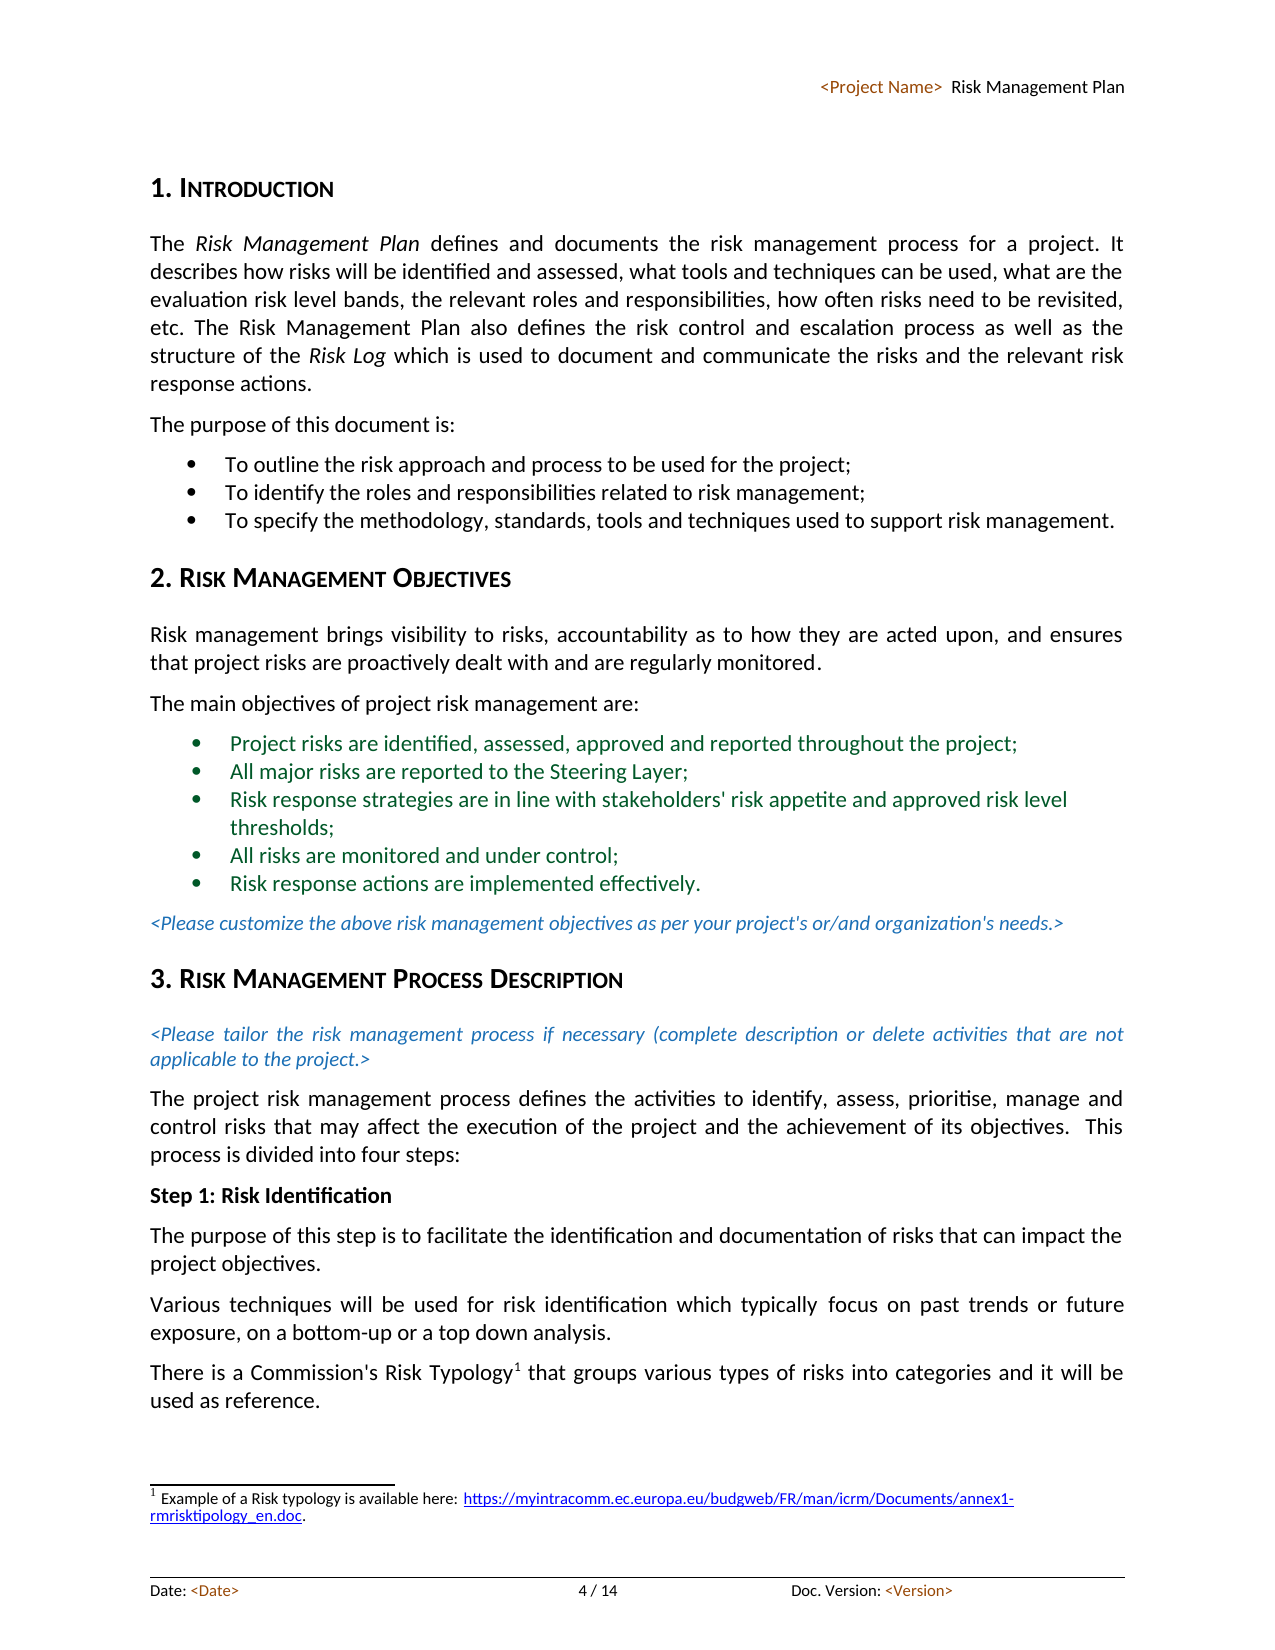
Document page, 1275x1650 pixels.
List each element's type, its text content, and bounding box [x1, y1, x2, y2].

subtitle Risk Management Process Description [150, 960, 1125, 996]
list To specify the methodology, standards, tools and techniques used to support risk management. [187, 507, 1125, 534]
list To identify the roles and responsibilities related to risk management; [187, 478, 1125, 507]
text Step 1: Risk Identification [150, 1181, 1125, 1209]
list Risk response strategies are in line with stakeholders' risk appetite and approved risk level thresholds; [192, 785, 1125, 841]
subtitle Introduction [150, 169, 1125, 204]
list Risk response actions are implemented effectively. [192, 869, 1125, 897]
list Project risks are identified, assessed, approved and reported throughout the project; [192, 729, 1125, 757]
text <Please tailor the risk management process if necessary (complete description or delete activities that are not applicable to the project.> [150, 1021, 1125, 1072]
text The Risk Management Plan defines and documents the risk management process for a project. It describes how risks will be identified and assessed, what tools and techniques can be used, what are the evaluation risk level bands, the relevant roles and responsibilities, how often risks need to be revisited, etc. The Risk Management Plan also defines the risk control and escalation process as well as the structure of the Risk Log which is used to document and communicate the risks and the relevant risk response actions. [150, 229, 1125, 397]
text <Please customize the above risk management objectives as per your project's or/and organization's needs.> [150, 910, 1125, 935]
text There is a Commission's Risk Typology that groups various types of risks into categories and it will be used as reference. [150, 1358, 1125, 1414]
subtitle Risk Management Objectives [150, 559, 1125, 595]
text The project risk management process defines the activities to identify, assess, prioritise, manage and control risks that may affect the execution of the project and the achievement of its objectives. This process is divided into four steps: [150, 1084, 1125, 1168]
text Various techniques will be used for risk identification which typically focus on past trends or future exposure, on a bottom-up or a top down analysis. [150, 1290, 1125, 1346]
text The main objectives of project risk management are: [150, 689, 1125, 717]
list All major risks are reported to the Steering Layer; [192, 757, 1125, 785]
text The purpose of this document is: [150, 410, 1125, 438]
text Risk management brings visibility to risks, accountability as to how they are acted upon, and ensures that project risks are proactively dealt with and are regularly monitored. [150, 620, 1125, 676]
text The purpose of this step is to facilitate the identification and documentation of risks that can impact the project objectives. [150, 1221, 1125, 1277]
list To outline the risk approach and process to be used for the project; [187, 451, 1125, 478]
list All risks are monitored and under control; [192, 841, 1125, 869]
